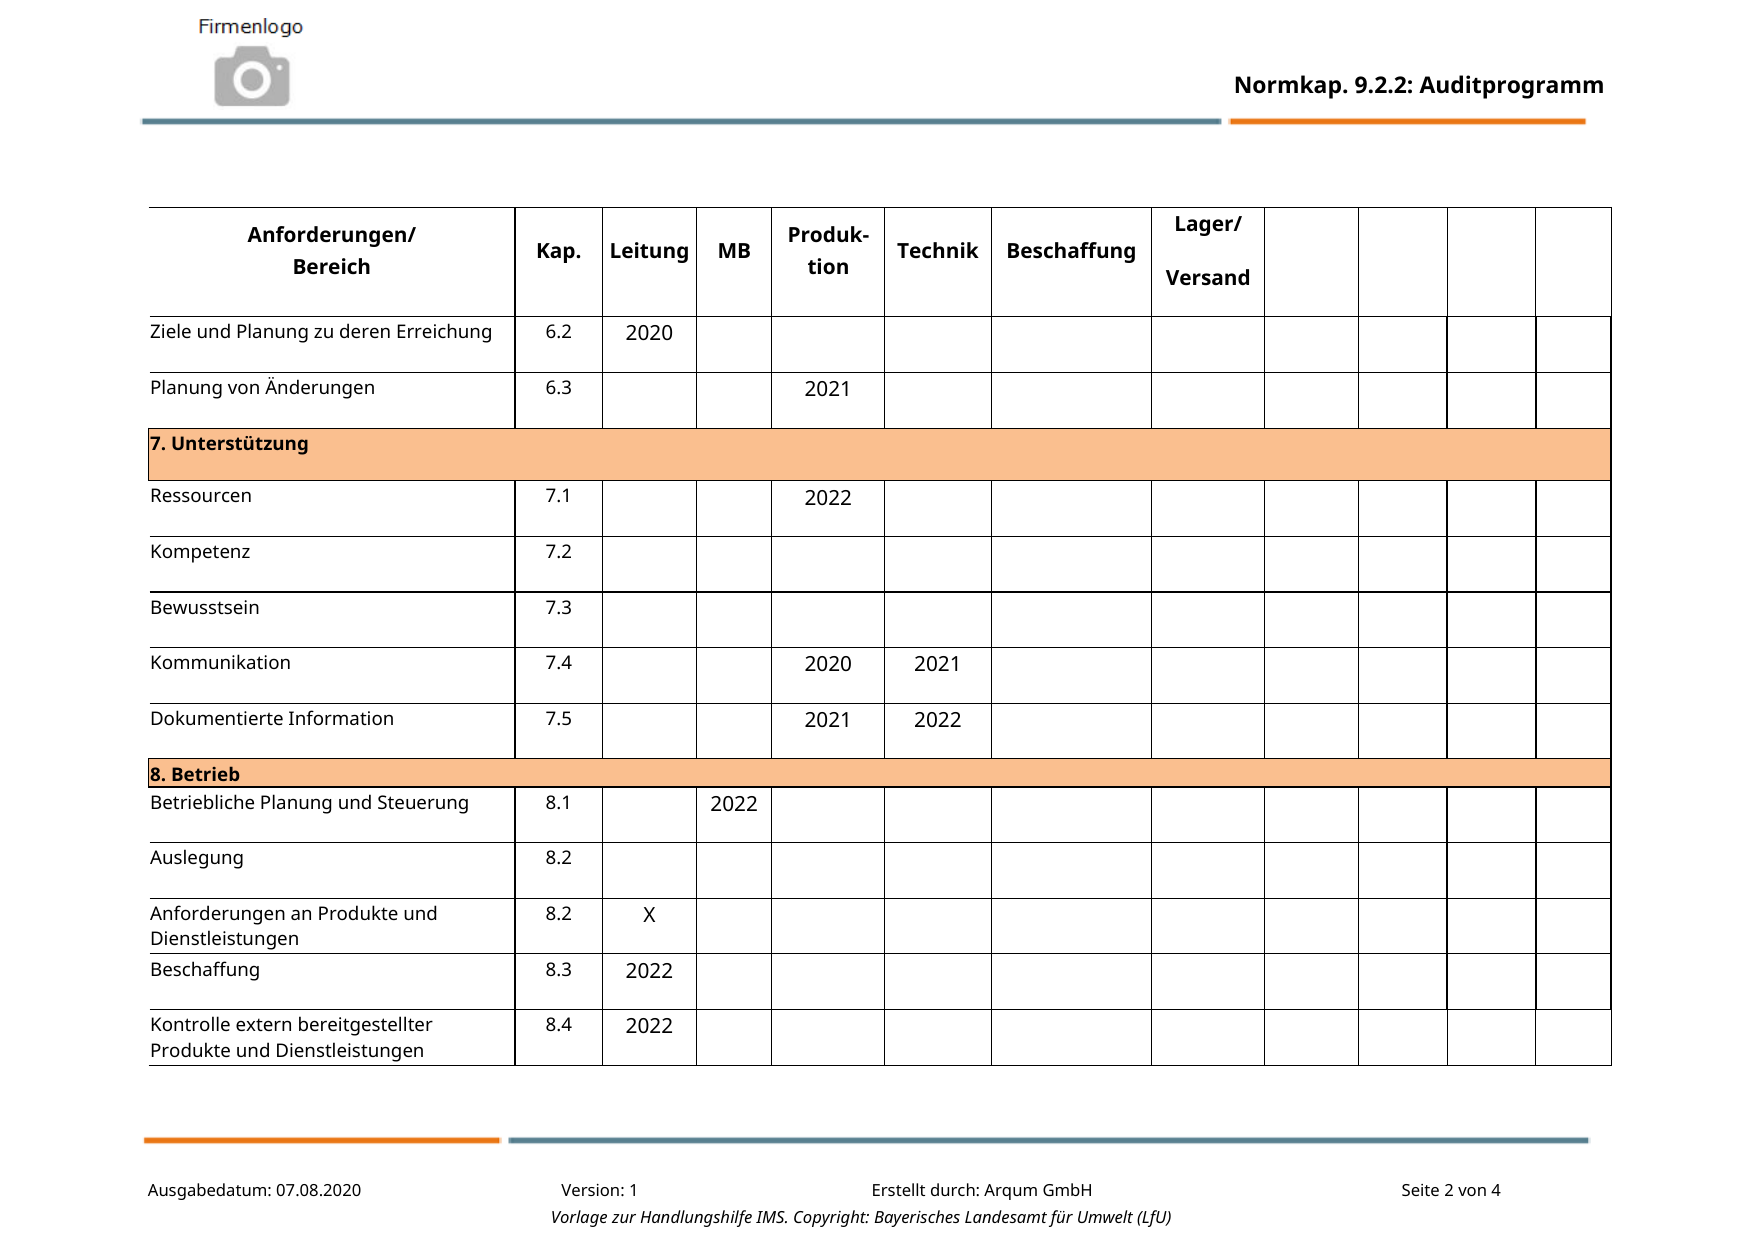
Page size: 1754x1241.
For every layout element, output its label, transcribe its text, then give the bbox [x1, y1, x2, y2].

table_cell [1537, 843, 1610, 897]
table_cell [1359, 788, 1446, 842]
table_cell [885, 481, 991, 536]
table_header [1536, 208, 1611, 316]
table_cell [1448, 704, 1535, 758]
table_cell [1152, 843, 1264, 897]
table_cell [603, 788, 696, 842]
table_cell [1448, 788, 1535, 842]
table_cell [603, 648, 696, 702]
table_cell [885, 593, 991, 647]
table_cell [992, 1010, 1151, 1065]
table_cell [1536, 759, 1610, 786]
table_cell [772, 1010, 884, 1065]
table_cell 8.3 [516, 954, 602, 1009]
table_cell [1152, 593, 1264, 647]
table_cell 2020 [603, 317, 696, 372]
table_cell 8. Betrieb [149, 759, 1447, 786]
table_cell [1448, 899, 1535, 953]
table_cell 7.4 [516, 648, 602, 702]
table_cell [1265, 1010, 1358, 1065]
table_cell Kommunikation [149, 648, 514, 702]
table_cell [1448, 481, 1535, 536]
table_cell [603, 481, 696, 536]
table_cell [1152, 537, 1264, 591]
table_cell [1448, 373, 1535, 427]
table_header MB [697, 208, 771, 316]
table_cell [992, 373, 1151, 427]
table_cell [992, 954, 1151, 1009]
table_cell [1359, 954, 1446, 1009]
table_cell 7.2 [516, 537, 602, 591]
table_cell [992, 704, 1151, 758]
table_header Kap. [516, 208, 602, 316]
table_cell [885, 788, 991, 842]
table_cell [992, 843, 1151, 897]
table_cell 8.4 [516, 1010, 602, 1065]
table_cell [1152, 317, 1264, 372]
table_cell [1152, 1010, 1264, 1065]
table_cell [772, 788, 884, 842]
picture [198, 18, 307, 110]
table_cell [1152, 648, 1264, 702]
table_cell [603, 593, 696, 647]
table_cell 2021 [772, 704, 884, 758]
table_cell 8.1 [516, 788, 602, 842]
table_cell [885, 954, 991, 1009]
table_cell [1265, 593, 1358, 647]
table_cell [992, 537, 1151, 591]
table_cell [1447, 429, 1536, 480]
table_cell [772, 537, 884, 591]
table_cell [1359, 648, 1446, 702]
table_cell [1448, 954, 1535, 1009]
table_cell [1359, 843, 1446, 897]
table_cell [697, 373, 771, 427]
table_cell [992, 648, 1151, 702]
table_cell [1359, 1010, 1447, 1065]
table_cell [992, 899, 1151, 953]
table_cell [772, 899, 884, 953]
table_cell [1537, 373, 1610, 427]
table_cell 2022 [772, 481, 884, 536]
table_cell [1537, 899, 1610, 953]
table_cell [1265, 481, 1358, 536]
table_cell [603, 537, 696, 591]
table_cell 2022 [697, 788, 771, 842]
table_cell 2022 [603, 954, 696, 1009]
table_cell 6.2 [516, 317, 602, 372]
table_cell Auslegung [149, 843, 514, 897]
table_cell [1152, 788, 1264, 842]
table_cell 2020 [772, 648, 884, 702]
table_cell [1359, 593, 1446, 647]
table_cell [1152, 954, 1264, 1009]
table_cell [1265, 954, 1358, 1009]
table_cell [1152, 704, 1264, 758]
table_cell [1265, 899, 1358, 953]
table_cell [1265, 317, 1358, 372]
table_cell [1537, 537, 1610, 591]
table_cell [1265, 788, 1358, 842]
table_cell 7.1 [516, 481, 602, 536]
table_cell Betriebliche Planung und Steuerung [149, 788, 514, 842]
table_cell [1359, 537, 1446, 591]
table_header Technik [885, 208, 991, 316]
table_cell [697, 317, 771, 372]
table_cell Dokumentierte Information [149, 704, 514, 758]
table_cell [1359, 317, 1446, 372]
table_cell [1448, 1010, 1535, 1065]
table_cell [603, 843, 696, 897]
table_cell 2021 [885, 648, 991, 702]
table_cell [1536, 429, 1610, 480]
table_cell [885, 317, 991, 372]
table_cell [1448, 843, 1535, 897]
table_cell [697, 1010, 771, 1065]
table_cell [772, 843, 884, 897]
table_header [1265, 208, 1358, 316]
table_cell [1359, 704, 1446, 758]
table_header Beschaffung [992, 208, 1151, 316]
table_cell 8.2 [516, 899, 602, 953]
table_header [1448, 208, 1535, 316]
table_cell [1448, 537, 1535, 591]
table_cell [697, 481, 771, 536]
table_cell [1447, 759, 1536, 786]
table_cell [992, 317, 1151, 372]
table_cell [697, 843, 771, 897]
table_cell [697, 537, 771, 591]
table_cell [1536, 1010, 1611, 1065]
table_cell 8.2 [516, 843, 602, 897]
table_cell [772, 954, 884, 1009]
table_cell [1359, 373, 1446, 427]
table_cell [885, 537, 991, 591]
table_cell [772, 593, 884, 647]
table_cell [1537, 788, 1610, 842]
table_cell [772, 317, 884, 372]
table_cell [885, 899, 991, 953]
table_header Produk-tion [772, 208, 884, 316]
table_header Leitung [603, 208, 696, 316]
table_cell [1265, 373, 1358, 427]
table_cell [1448, 593, 1535, 647]
table_cell [1265, 704, 1358, 758]
table_cell Ressourcen [149, 481, 514, 536]
table_cell [992, 593, 1151, 647]
table_cell [1265, 843, 1358, 897]
table_cell Anforderungen an Produkte und Dienstleistungen [149, 899, 514, 953]
table_cell [992, 788, 1151, 842]
table_cell [885, 843, 991, 897]
table_header [1359, 208, 1447, 316]
table_cell [603, 704, 696, 758]
table_cell Beschaffung [149, 954, 514, 1009]
table_cell 2022 [603, 1010, 696, 1065]
table_cell 6.3 [516, 373, 602, 427]
table_cell [1152, 373, 1264, 427]
table_cell [1359, 481, 1446, 536]
table_cell [1537, 954, 1610, 1009]
table_cell 2021 [772, 373, 884, 427]
table_cell [1448, 317, 1535, 372]
table_cell 2022 [885, 704, 991, 758]
table_cell [1537, 704, 1610, 758]
table_cell [1265, 648, 1358, 702]
table_cell [603, 373, 696, 427]
table_cell [885, 373, 991, 427]
table_cell [1537, 648, 1610, 702]
picture [135, 1135, 1595, 1152]
table_header Anforderungen/ Bereich [149, 208, 514, 316]
table_cell [1537, 481, 1610, 536]
table_cell Planung von Änderungen [149, 373, 514, 427]
table_cell [697, 954, 771, 1009]
table_cell [697, 593, 771, 647]
table_cell [697, 704, 771, 758]
table_cell [697, 899, 771, 953]
table_cell Kontrolle extern bereitgestellter Produkte und Dienstleistungen [149, 1010, 514, 1065]
table_cell [697, 648, 771, 702]
table_cell 7.5 [516, 704, 602, 758]
table_cell [1448, 648, 1535, 702]
table_cell [992, 481, 1151, 536]
table_cell [1152, 481, 1264, 536]
table_cell [885, 1010, 991, 1065]
table_cell x [603, 899, 696, 953]
table_cell Bewusstsein [149, 592, 514, 647]
table_cell [1359, 899, 1446, 953]
table_cell [1537, 317, 1610, 372]
table_cell [1265, 537, 1358, 591]
table_header Lager/ Versand [1152, 208, 1264, 316]
table_cell 7. Unterstützung [149, 429, 1447, 480]
picture [136, 116, 1595, 133]
table_cell [1537, 593, 1610, 647]
table_cell Ziele und Planung zu deren Erreichung [149, 317, 514, 372]
table_cell [1152, 899, 1264, 953]
table_cell 7.3 [516, 593, 602, 647]
table_cell Kompetenz [149, 537, 514, 591]
